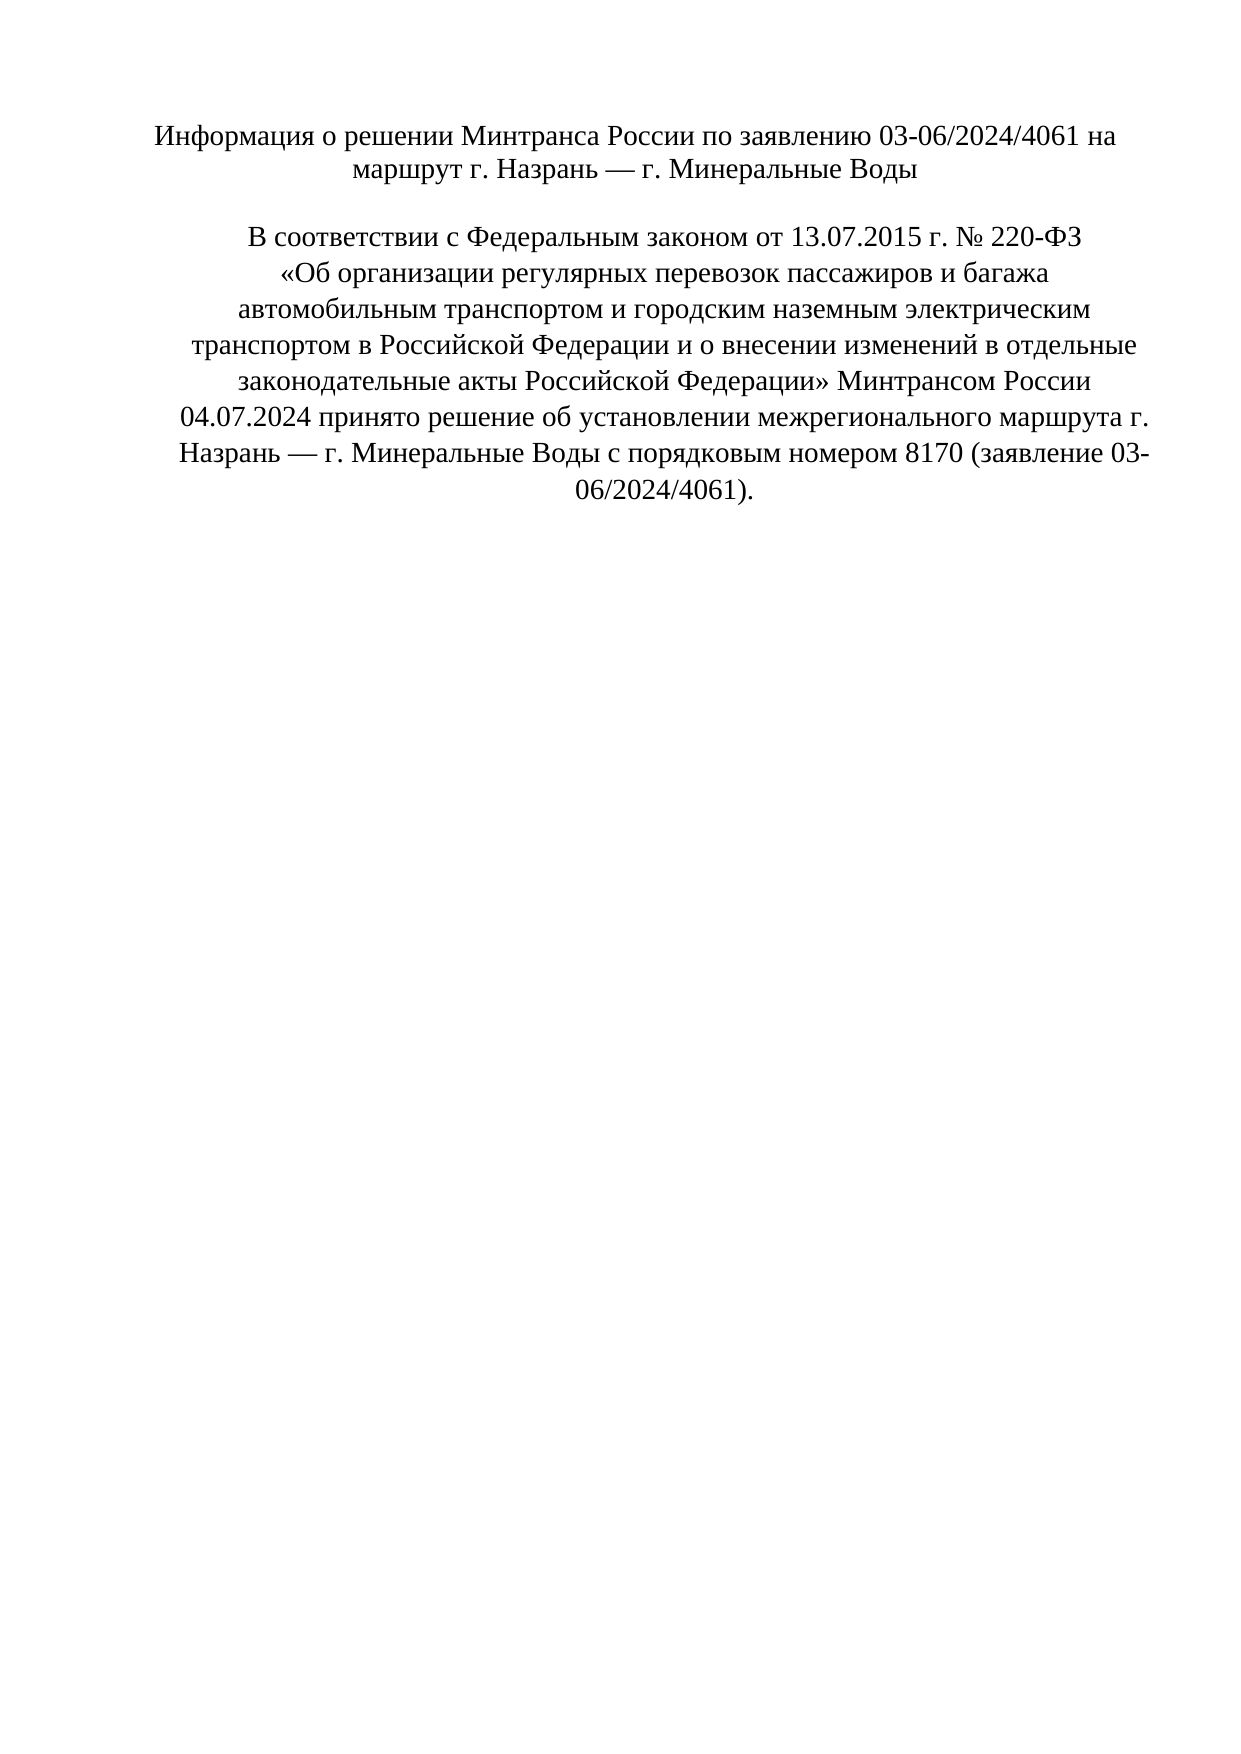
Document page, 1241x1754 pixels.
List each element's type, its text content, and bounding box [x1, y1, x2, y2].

text Информация о решении Минтранса России по заявлению 03-06/2024/4061 на маршрут г. Назрань — г. Минеральные Воды [118, 118, 1152, 185]
text В соответствии с Федеральным законом от 13.07.2015 г. № 220-ФЗ «Об организации регулярных перевозок пассажиров и багажа автомобильным транспортом и городским наземным электрическим транспортом в Российской Федерации и о внесении изменений в отдельные законодательные акты Российской Федерации» Минтрансом России 04.07.2024 принято решение об установлении межрегионального маршрута г. Назрань — г. Минеральные Воды с порядковым номером 8170 (заявление 03-06/2024/4061). [177, 219, 1152, 505]
